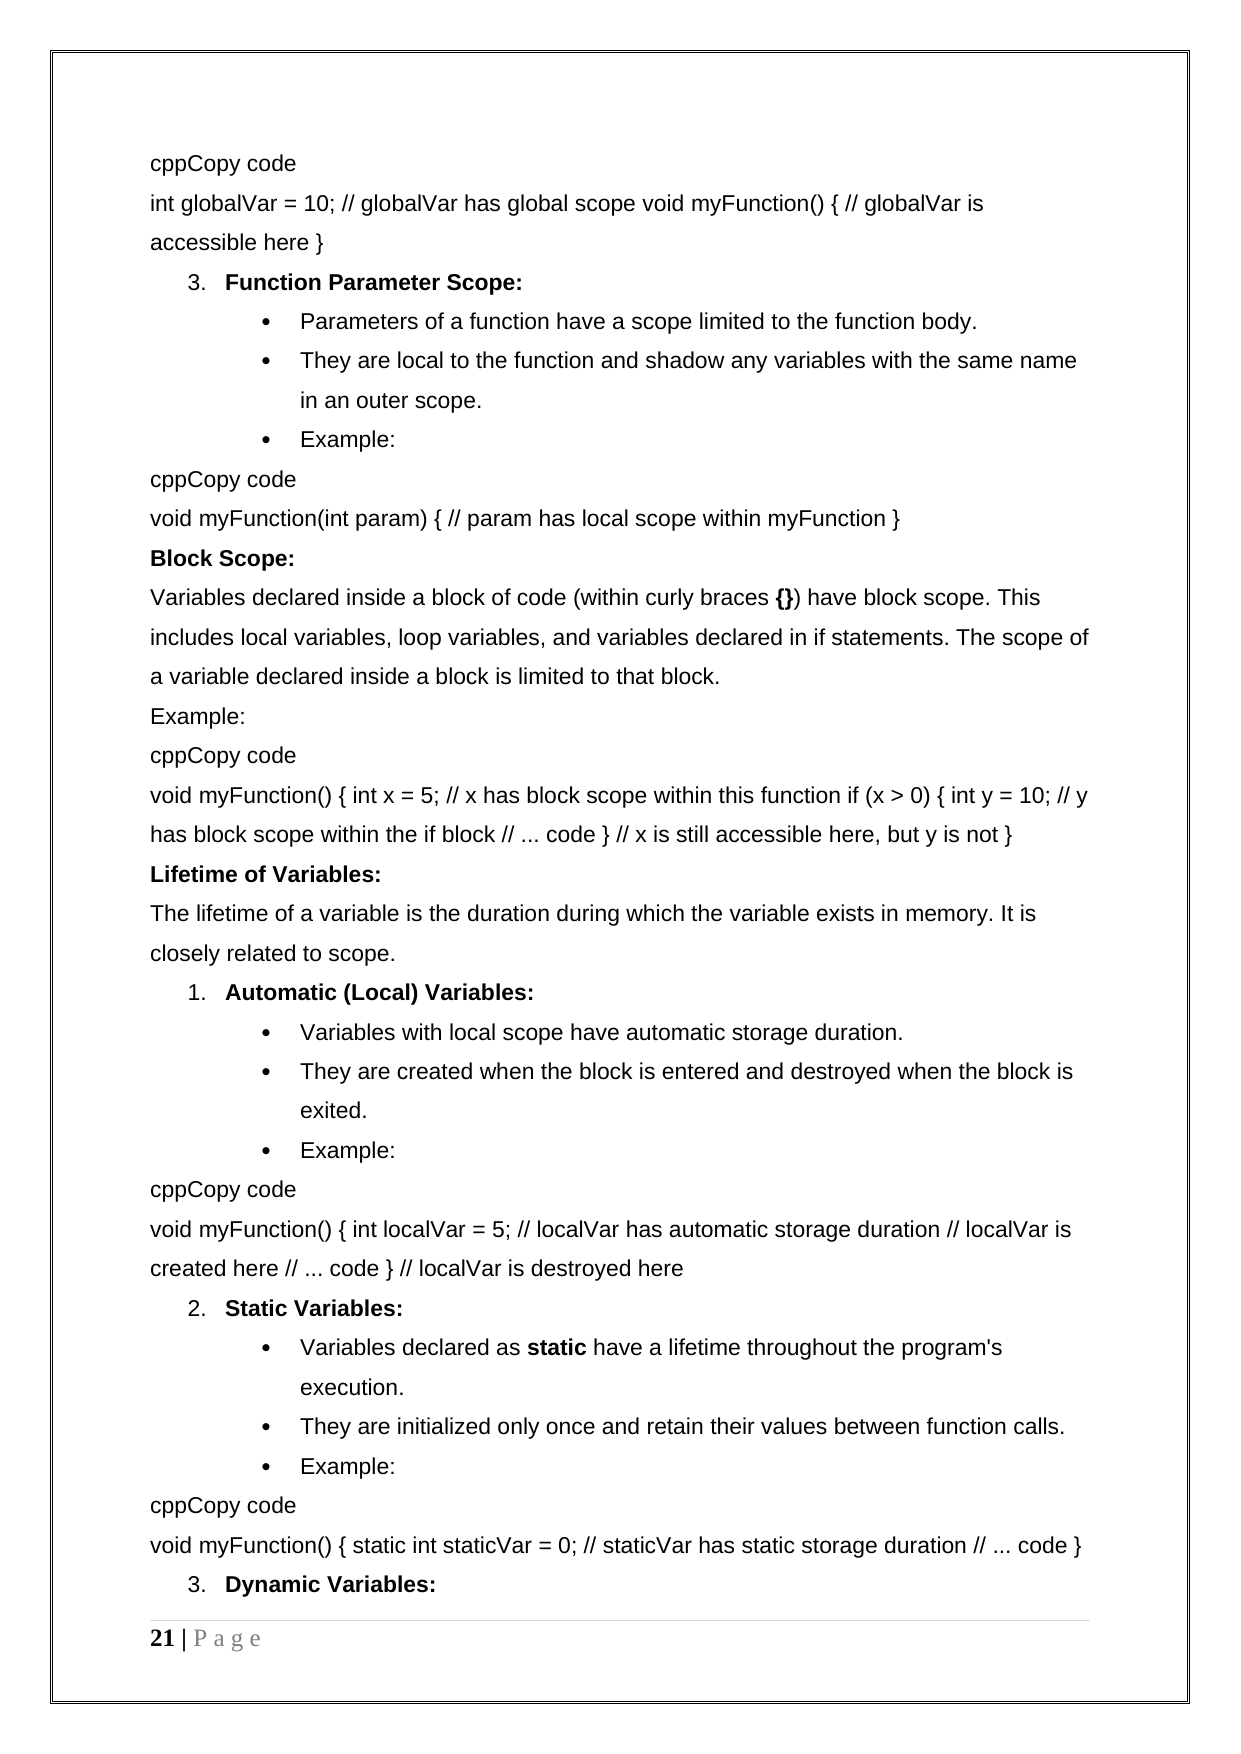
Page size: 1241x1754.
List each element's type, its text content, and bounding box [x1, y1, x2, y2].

text cppCopy code [150, 466, 1090, 492]
list Example: [262, 1453, 1090, 1479]
list Dynamic Variables: [187, 1571, 1090, 1598]
text Example: [150, 703, 1090, 729]
text cppCopy code [150, 1492, 1090, 1519]
text void myFunction(int param) { // param has local scope within myFunction } [150, 505, 1090, 532]
list Parameters of a function have a scope limited to the function body. [262, 308, 1090, 334]
text void myFunction() { int x = 5; // x has block scope within this function if (x > 0) { int y = 10; // y has block scope within the if block // ... code } // x is still accessible here, but y is not } [150, 782, 1090, 847]
list Static Variables: [187, 1295, 1090, 1321]
list Function Parameter Scope: [187, 268, 1090, 295]
text void myFunction() { int localVar = 5; // localVar has automatic storage duration // localVar is created here // ... code } // localVar is destroyed here [150, 1216, 1090, 1282]
list Automatic (Local) Variables: [187, 979, 1090, 1005]
text int globalVar = 10; // globalVar has global scope void myFunction() { // globalVar is accessible here } [150, 189, 1090, 255]
list They are initialized only once and retain their values between function calls. [262, 1413, 1090, 1440]
list Example: [262, 1137, 1090, 1163]
list Variables declared as static have a lifetime throughout the program's execution. [262, 1334, 1090, 1400]
text Block Scope: [150, 545, 1090, 571]
list They are created when the block is entered and destroyed when the block is exited. [262, 1058, 1090, 1124]
list Variables with local scope have automatic storage duration. [262, 1018, 1090, 1045]
list They are local to the function and shadow any variables with the same name in an outer scope. [262, 347, 1090, 413]
text cppCopy code [150, 150, 1090, 176]
text void myFunction() { static int staticVar = 0; // staticVar has static storage duration // ... code } [150, 1532, 1090, 1558]
text cppCopy code [150, 1176, 1090, 1203]
text cppCopy code [150, 742, 1090, 768]
text Lifetime of Variables: [150, 861, 1090, 887]
text Variables declared inside a block of code (within curly braces {}) have block scope. This includes local variables, loop variables, and variables declared in if statements. The scope of a variable declared inside a block is limited to that block. [150, 584, 1090, 689]
text The lifetime of a variable is the duration during which the variable exists in memory. It is closely related to scope. [150, 900, 1090, 966]
list Example: [262, 426, 1090, 453]
